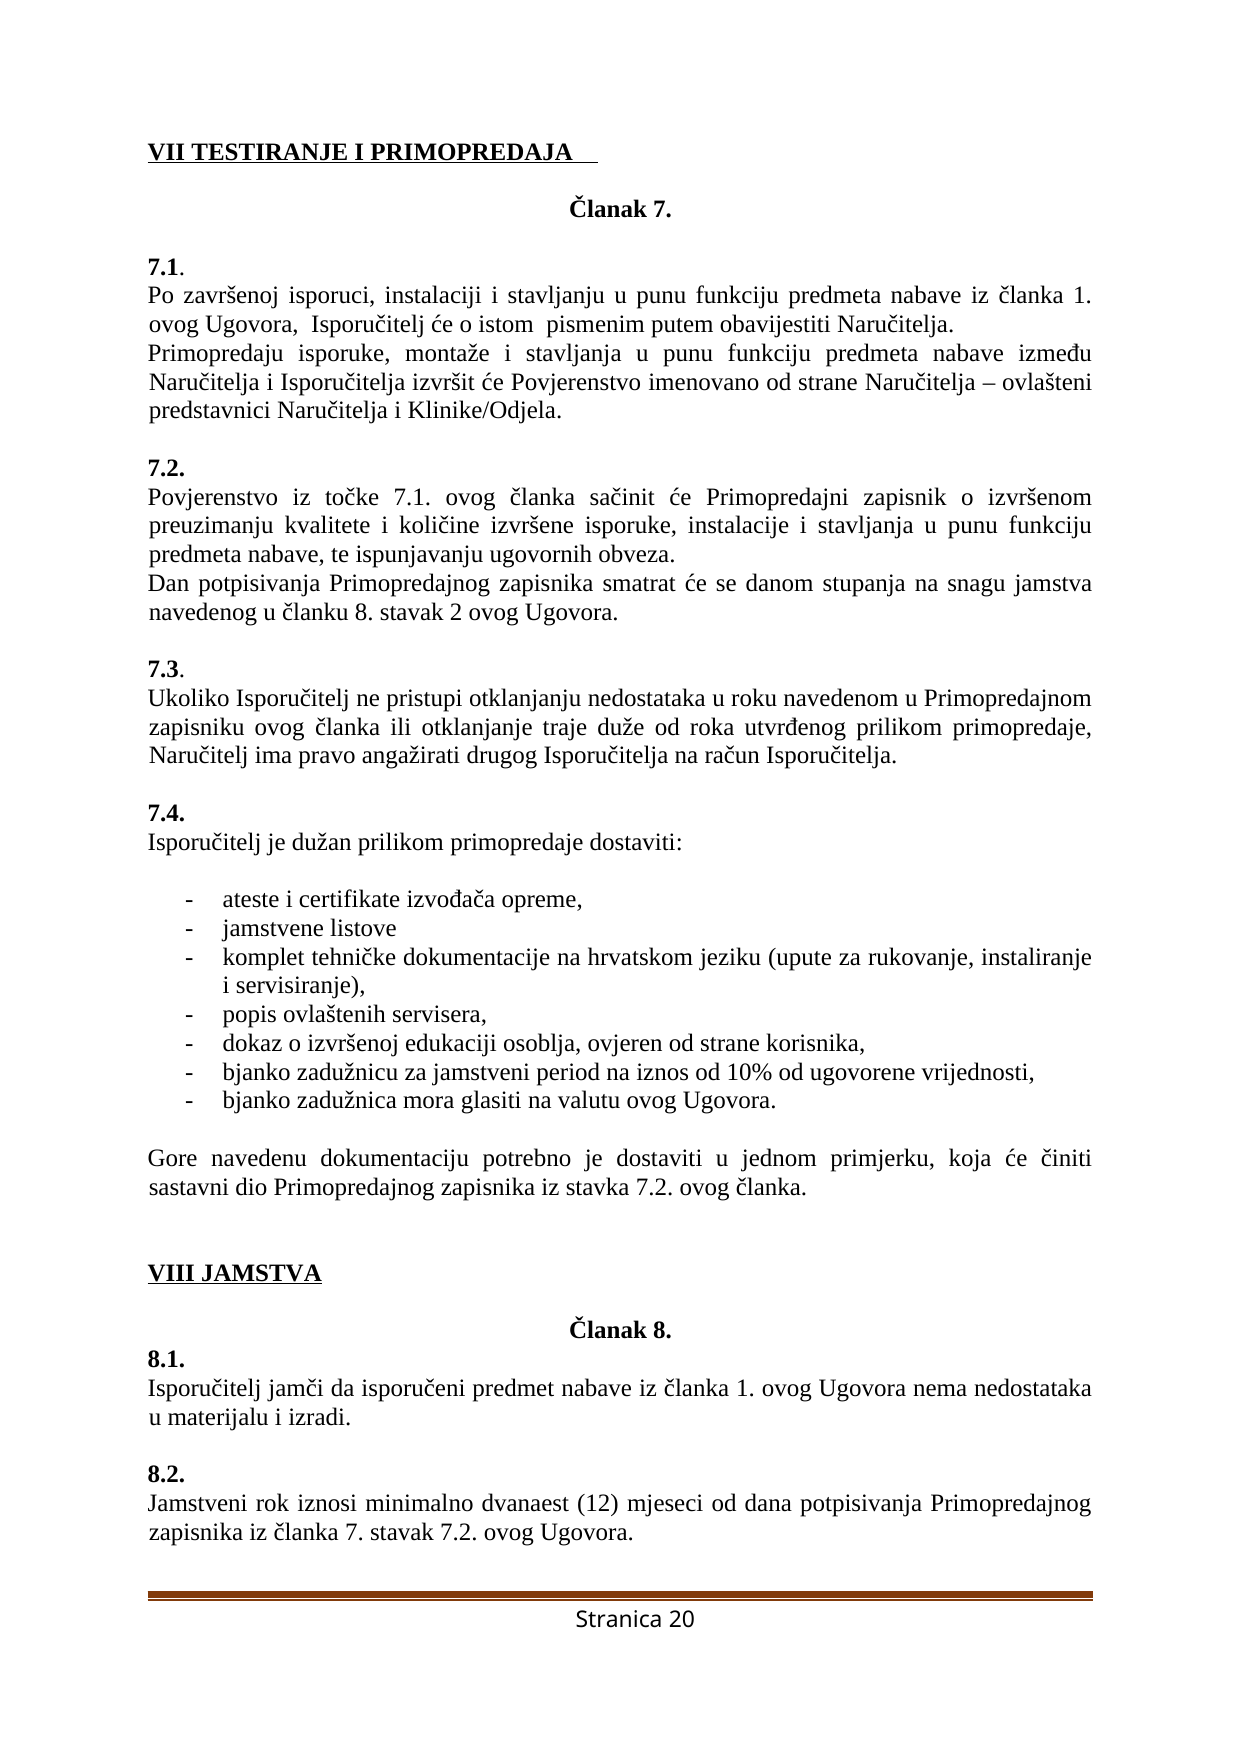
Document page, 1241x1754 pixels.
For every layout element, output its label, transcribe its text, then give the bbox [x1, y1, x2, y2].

text Jamstveni rok iznosi minimalno dvanaest (12) mjeseci od dana potpisivanja Primopredajnog zapisnika iz članka 7. stavak 7.2. ovog Ugovora. [147, 1488, 1093, 1546]
text VIII JAMSTVA [147, 1258, 1093, 1287]
text Članak 7. [147, 194, 1093, 223]
text 7.1. [147, 252, 1093, 281]
list popis ovlaštenih servisera, [185, 999, 1093, 1028]
list jamstvene listove [185, 913, 1093, 942]
text 7.3. [147, 654, 1093, 683]
list dokaz o izvršenoj edukaciji osoblja, ovjeren od strane korisnika, [185, 1028, 1093, 1057]
text 8.1. [147, 1344, 1093, 1373]
text Isporučitelj je dužan prilikom primopredaje dostaviti: [147, 827, 1093, 856]
text Primopredaju isporuke, montaže i stavljanja u punu funkciju predmeta nabave između Naručitelja i Isporučitelja izvršit će Povjerenstvo imenovano od strane Naručitelja – ovlašteni predstavnici Naručitelja i Klinike/Odjela. [147, 338, 1093, 424]
list komplet tehničke dokumentacije na hrvatskom jeziku (upute za rukovanje, instaliranje i servisiranje), [185, 942, 1093, 999]
list ateste i certifikate izvođača opreme, [185, 884, 1093, 913]
text 8.2. [147, 1459, 1093, 1488]
text VII TESTIRANJE I PRIMOPREDAJA [147, 137, 1093, 166]
text Dan potpisivanja Primopredajnog zapisnika smatrat će se danom stupanja na snagu jamstva navedenog u članku 8. stavak 2 ovog Ugovora. [147, 568, 1093, 626]
list bjanko zadužnicu za jamstveni period na iznos od 10% od ugovorene vrijednosti, [185, 1057, 1093, 1086]
text 7.2. [147, 453, 1093, 482]
text Po završenoj isporuci, instalaciji i stavljanju u punu funkciju predmeta nabave iz članka 1. ovog Ugovora, Isporučitelj će o istom pismenim putem obavijestiti Naručitelja. [147, 281, 1093, 338]
text Isporučitelj jamči da isporučeni predmet nabave iz članka 1. ovog Ugovora nema nedostataka u materijalu i izradi. [147, 1373, 1093, 1431]
text 7.4. [147, 798, 1093, 827]
text Povjerenstvo iz točke 7.1. ovog članka sačinit će Primopredajni zapisnik o izvršenom preuzimanju kvalitete i količine izvršene isporuke, instalacije i stavljanja u punu funkciju predmeta nabave, te ispunjavanju ugovornih obveza. [147, 482, 1093, 568]
text Gore navedenu dokumentaciju potrebno je dostaviti u jednom primjerku, koja će činiti sastavni dio Primopredajnog zapisnika iz stavka 7.2. ovog članka. [147, 1143, 1093, 1201]
text Članak 8. [147, 1316, 1093, 1344]
list bjanko zadužnica mora glasiti na valutu ovog Ugovora. [185, 1086, 1093, 1114]
text Ukoliko Isporučitelj ne pristupi otklanjanju nedostataka u roku navedenom u Primopredajnom zapisniku ovog članka ili otklanjanje traje duže od roka utvrđenog prilikom primopredaje, Naručitelj ima pravo angažirati drugog Isporučitelja na račun Isporučitelja. [147, 683, 1093, 769]
